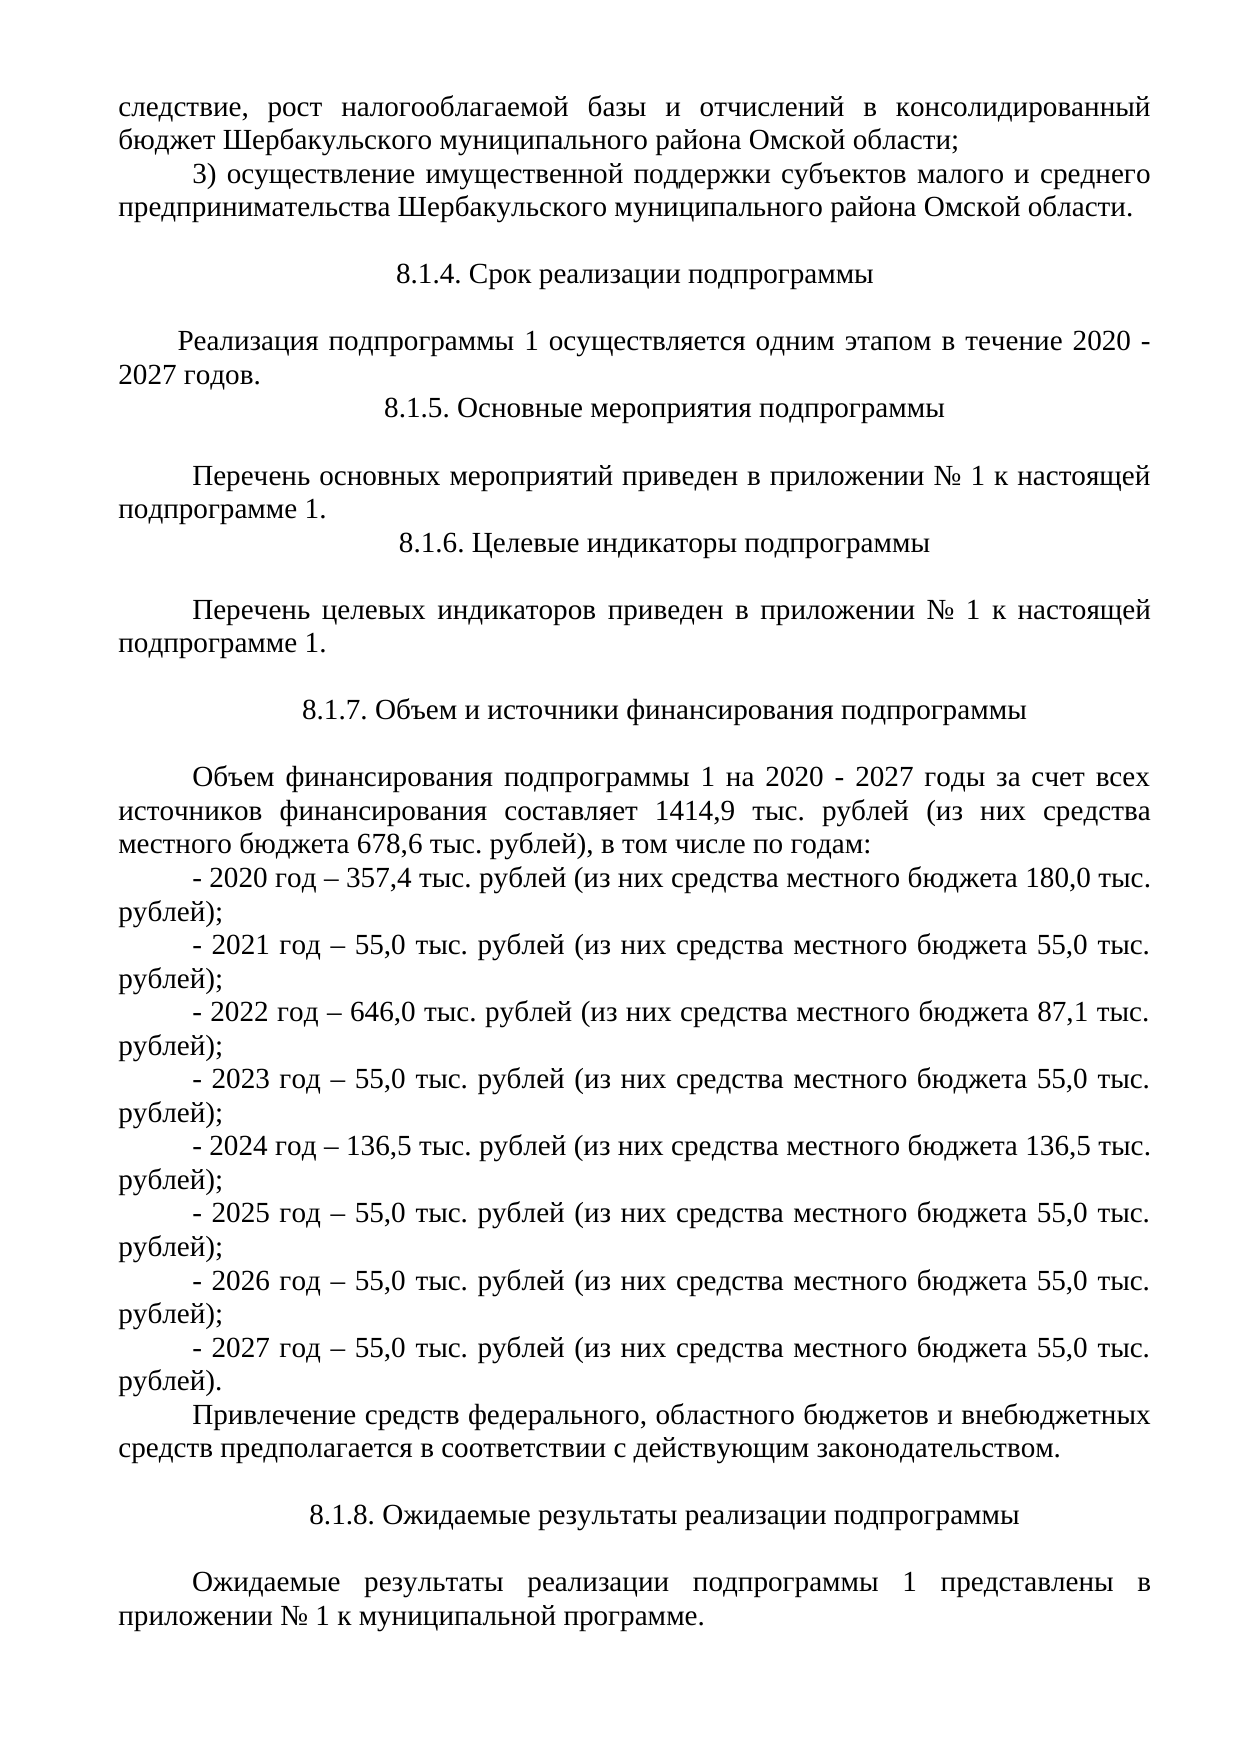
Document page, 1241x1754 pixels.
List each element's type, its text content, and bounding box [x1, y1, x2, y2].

text Объем финансирования подпрограммы 1 на 2020 - 2027 годы за счет всех источников финансирования составляет 1414,9 тыс. рублей (из них средства местного бюджета 678,6 тыс. рублей), в том числе по годам: [118, 759, 1152, 860]
text - 2020 год – 357,4 тыс. рублей (из них средства местного бюджета 180,0 тыс. рублей); [118, 860, 1152, 927]
text 8.1.5. Основные мероприятия подпрограммы [118, 391, 1152, 424]
text - 2026 год – 55,0 тыс. рублей (из них средства местного бюджета 55,0 тыс. рублей); [118, 1263, 1152, 1330]
text - 2022 год – 646,0 тыс. рублей (из них средства местного бюджета 87,1 тыс. рублей); [118, 994, 1152, 1061]
text 8.1.7. Объем и источники финансирования подпрограммы [118, 692, 1152, 726]
text 3) осуществление имущественной поддержки субъектов малого и среднего предпринимательства Шербакульского муниципального района Омской области. [118, 156, 1152, 223]
text 8.1.6. Целевые индикаторы подпрограммы [118, 525, 1152, 558]
text 8.1.8. Ожидаемые результаты реализации подпрограммы [118, 1497, 1152, 1531]
text - 2025 год – 55,0 тыс. рублей (из них средства местного бюджета 55,0 тыс. рублей); [118, 1196, 1152, 1263]
text Реализация подпрограммы 1 осуществляется одним этапом в течение 2020 - 2027 годов. [118, 323, 1152, 391]
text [118, 89, 1152, 156]
text - 2021 год – 55,0 тыс. рублей (из них средства местного бюджета 55,0 тыс. рублей); [118, 927, 1152, 994]
text Ожидаемые результаты реализации подпрограммы 1 представлены в приложении № 1 к муниципальной программе. [118, 1564, 1152, 1632]
text - 2023 год – 55,0 тыс. рублей (из них средства местного бюджета 55,0 тыс. рублей); [118, 1061, 1152, 1128]
text Перечень целевых индикаторов приведен в приложении № 1 к настоящей подпрограмме 1. [118, 592, 1152, 659]
text Привлечение средств федерального, областного бюджетов и внебюджетных средств предполагается в соответствии с действующим законодательством. [118, 1397, 1152, 1464]
text - 2024 год – 136,5 тыс. рублей (из них средства местного бюджета 136,5 тыс. рублей); [118, 1128, 1152, 1196]
text - 2027 год – 55,0 тыс. рублей (из них средства местного бюджета 55,0 тыс. рублей). [118, 1330, 1152, 1397]
text Перечень основных мероприятий приведен в приложении № 1 к настоящей подпрограмме 1. [118, 458, 1152, 525]
text 8.1.4. Срок реализации подпрограммы [118, 256, 1152, 290]
